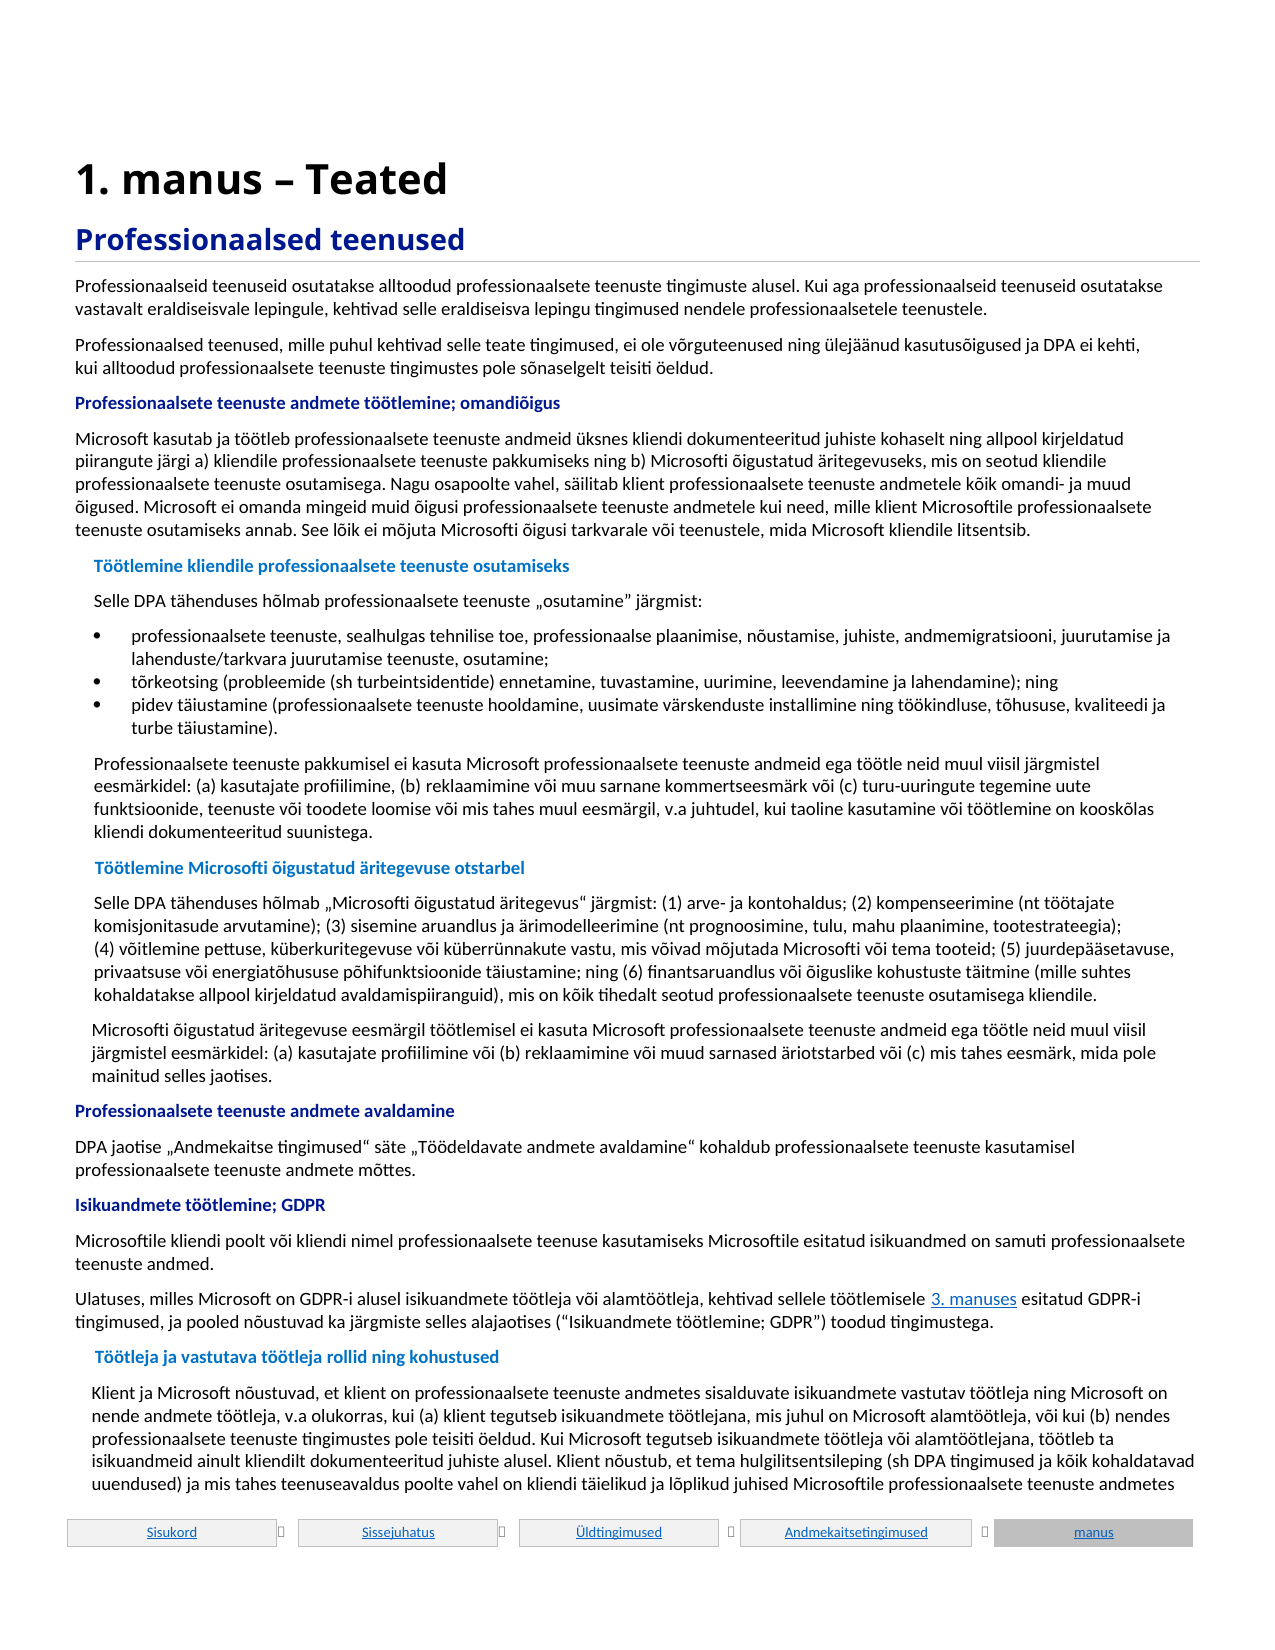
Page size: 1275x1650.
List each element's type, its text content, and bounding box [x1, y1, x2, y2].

subtitle Professionaalsed teenused [75, 219, 1200, 261]
list Töötleja ja vastutava töötleja rollid ning kohustused [94, 1345, 1200, 1368]
list pidev täiustamine (professionaalsete teenuste hooldamine, uusimate värskenduste installimine ning töökindluse, tõhususe, kvaliteedi ja turbe täiustamine). [94, 693, 1200, 739]
list Selle DPA tähenduses hõlmab „Microsofti õigustatud äritegevus“ järgmist: (1) arve- ja kontohaldus; (2) kompenseerimine (nt töötajate komisjonitasude arvutamine); (3) sisemine aruandlus ja ärimodelleerimine (nt prognoosimine, tulu, mahu plaanimine, tootestrateegia); (4) võitlemine pettuse, küberkuritegevuse või küberrünnakute vastu, mis võivad mõjutada Microsofti või tema tooteid; (5) juurdepääsetavuse, privaatsuse või energiatõhususe põhifunktsioonide täiustamine; ning (6) finantsaruandlus või õiguslike kohustuste täitmine (mille suhtes kohaldatakse allpool kirjeldatud avaldamispiiranguid), mis on kõik tihedalt seotud professionaalsete teenuste osutamisega kliendile. [94, 891, 1200, 1006]
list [91, 1381, 1200, 1495]
list Professionaalseid teenuseid osutatakse alltoodud professionaalsete teenuste tingimuste alusel. Kui aga professionaalseid teenuseid osutatakse vastavalt eraldiseisvale lepingule, kehtivad selle eraldiseisva lepingu tingimused nendele professionaalsetele teenustele. [75, 274, 1200, 320]
subtitle 1. manus – Teated [75, 150, 1200, 207]
list Microsoftile kliendi poolt või kliendi nimel professionaalsete teenuse kasutamiseks Microsoftile esitatud isikuandmed on samuti professionaalsete teenuste andmed. [75, 1229, 1200, 1274]
list DPA jaotise „Andmekaitse tingimused“ säte „Töödeldavate andmete avaldamine“ kohaldub professionaalsete teenuste kasutamisel professionaalsete teenuste andmete mõttes. [75, 1135, 1200, 1181]
list professionaalsete teenuste, sealhulgas tehnilise toe, professionaalse plaanimise, nõustamise, juhiste, andmemigratsiooni, juurutamise ja lahenduste/tarkvara juurutamise teenuste, osutamine; [94, 624, 1200, 670]
list Professionaalsete teenuste andmete töötlemine; omandiõigus [75, 391, 1200, 414]
list Töötlemine kliendile professionaalsete teenuste osutamiseks [94, 554, 1200, 577]
list Microsoft kasutab ja töötleb professionaalsete teenuste andmeid üksnes kliendi dokumenteeritud juhiste kohaselt ning allpool kirjeldatud piirangute järgi a) kliendile professionaalsete teenuste pakkumiseks ning b) Microsofti õigustatud äritegevuseks, mis on seotud kliendile professionaalsete teenuste osutamisega. Nagu osapoolte vahel, säilitab klient professionaalsete teenuste andmetele kõik omandi- ja muud õigused. Microsoft ei omanda mingeid muid õigusi professionaalsete teenuste andmetele kui need, mille klient Microsoftile professionaalsete teenuste osutamiseks annab. See lõik ei mõjuta Microsofti õigusi tarkvarale või teenustele, mida Microsoft kliendile litsentsib. [75, 427, 1200, 541]
list Töötlemine Microsofti õigustatud äritegevuse otstarbel [94, 856, 1200, 879]
list tõrkeotsing (probleemide (sh turbeintsidentide) ennetamine, tuvastamine, uurimine, leevendamine ja lahendamine); ning [94, 670, 1200, 693]
list Ulatuses, milles Microsoft on GDPR-i alusel isikuandmete töötleja või alamtöötleja, kehtivad sellele töötlemisele 3. manuses esitatud GDPR-i tingimused, ja pooled nõustuvad ka järgmiste selles alajaotises (“Isikuandmete töötlemine; GDPR”) toodud tingimustega. [75, 1287, 1200, 1333]
list Isikuandmete töötlemine; GDPR [75, 1193, 1200, 1216]
list Professionaalsete teenuste andmete avaldamine [75, 1099, 1200, 1122]
list Professionaalsete teenuste pakkumisel ei kasuta Microsoft professionaalsete teenuste andmeid ega töötle neid muul viisil järgmistel eesmärkidel: (a) kasutajate profiilimine, (b) reklaamimine või muu sarnane kommertseesmärk või (c) turu-uuringute tegemine uute funktsioonide, teenuste või toodete loomise või mis tahes muul eesmärgil, v.a juhtudel, kui taoline kasutamine või töötlemine on kooskõlas kliendi dokumenteeritud suunistega. [94, 752, 1200, 843]
list Selle DPA tähenduses hõlmab professionaalsete teenuste „osutamine” järgmist: [94, 589, 1200, 612]
list Professionaalsed teenused, mille puhul kehtivad selle teate tingimused, ei ole võrguteenused ning ülejäänud kasutusõigused ja DPA ei kehti, kui alltoodud professionaalsete teenuste tingimustes pole sõnaselgelt teisiti öeldud. [75, 333, 1200, 379]
list Microsofti õigustatud äritegevuse eesmärgil töötlemisel ei kasuta Microsoft professionaalsete teenuste andmeid ega töötle neid muul viisil järgmistel eesmärkidel: (a) kasutajate profiilimine või (b) reklaamimine või muud sarnased äriotstarbed või (c) mis tahes eesmärk, mida pole mainitud selles jaotises. [91, 1018, 1200, 1087]
